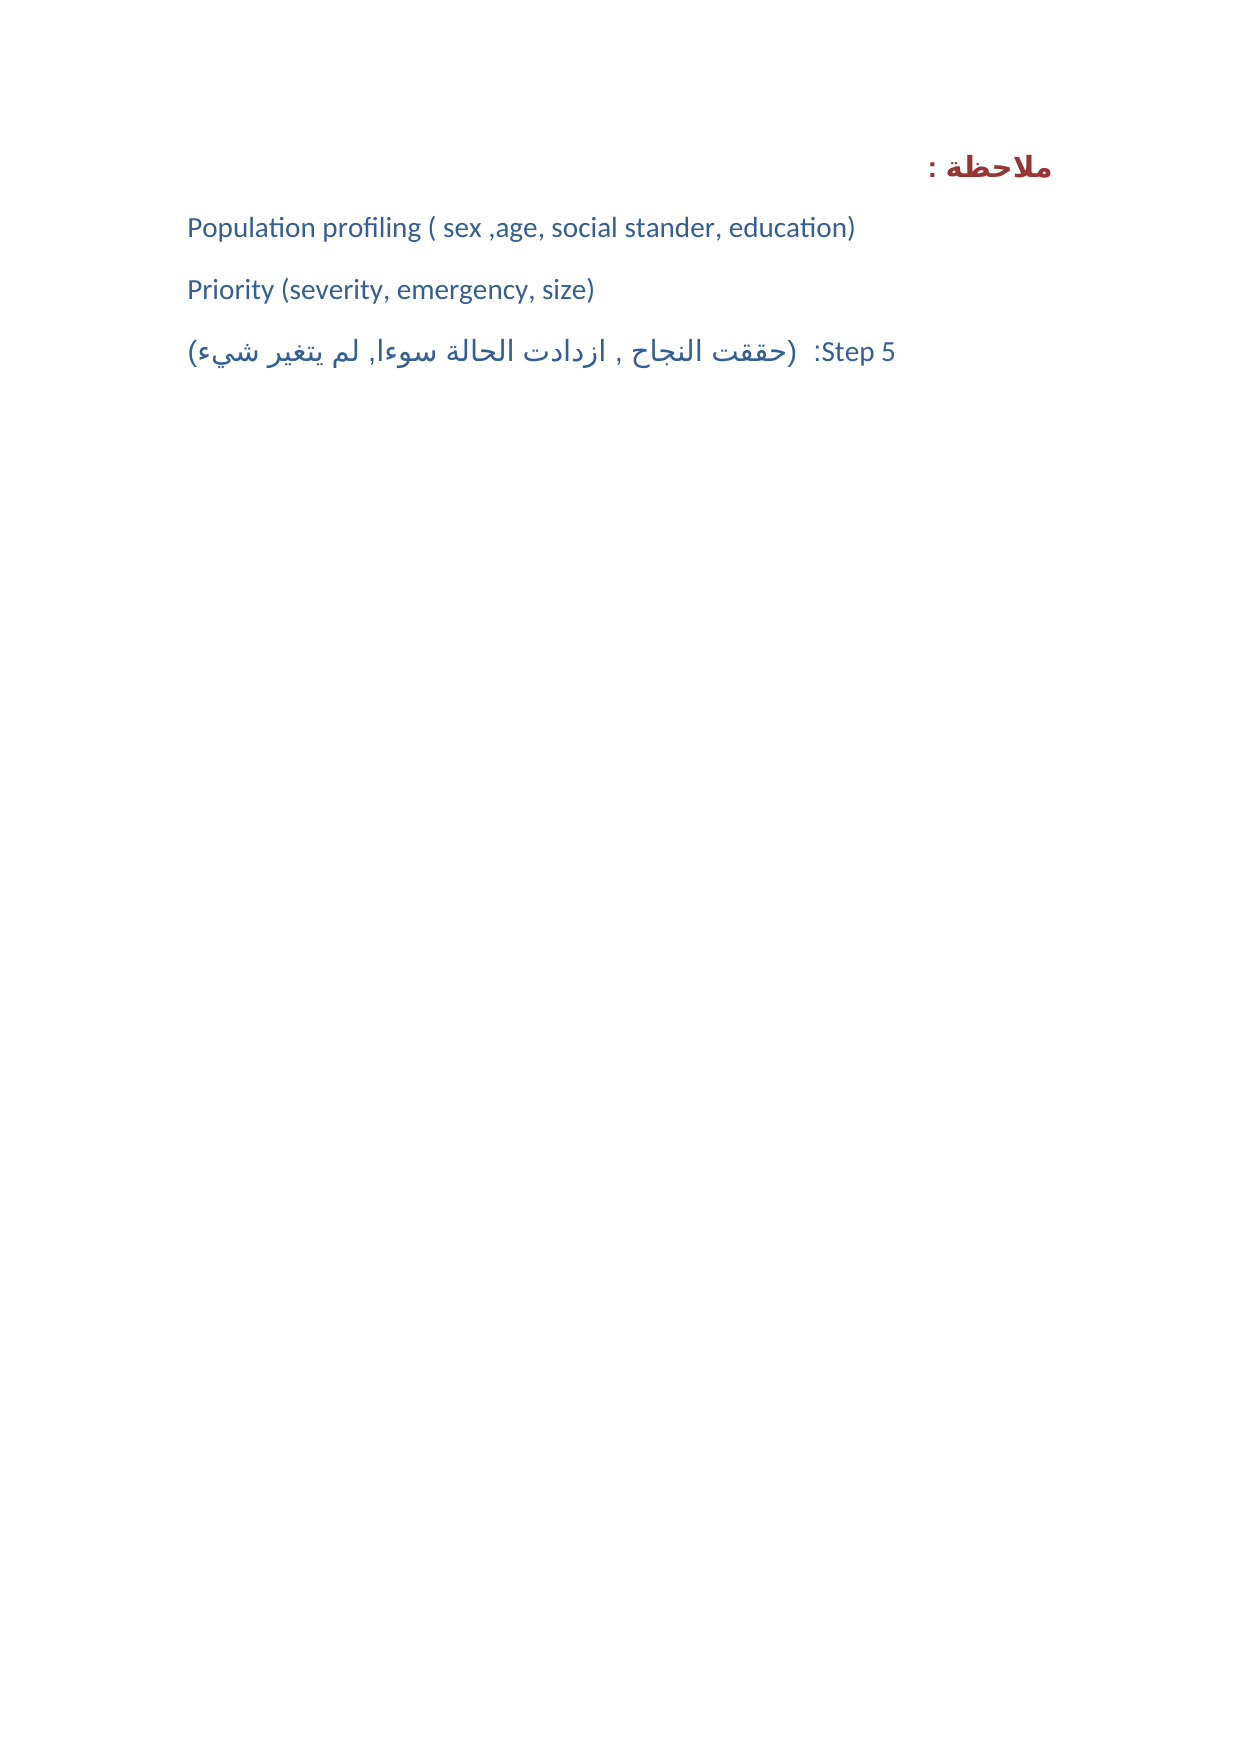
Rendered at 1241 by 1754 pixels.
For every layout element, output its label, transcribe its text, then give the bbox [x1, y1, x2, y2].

text Priority (severity, emergency, size) [187, 271, 1053, 307]
text Population profiling ( sex ,age, social stander, education) [187, 209, 1053, 245]
text Step 5: (حققت النجاح , ازدادت الحالة سوءا, لم يتغير شيء) [187, 333, 1053, 368]
text ملاحظة : [187, 150, 1053, 183]
